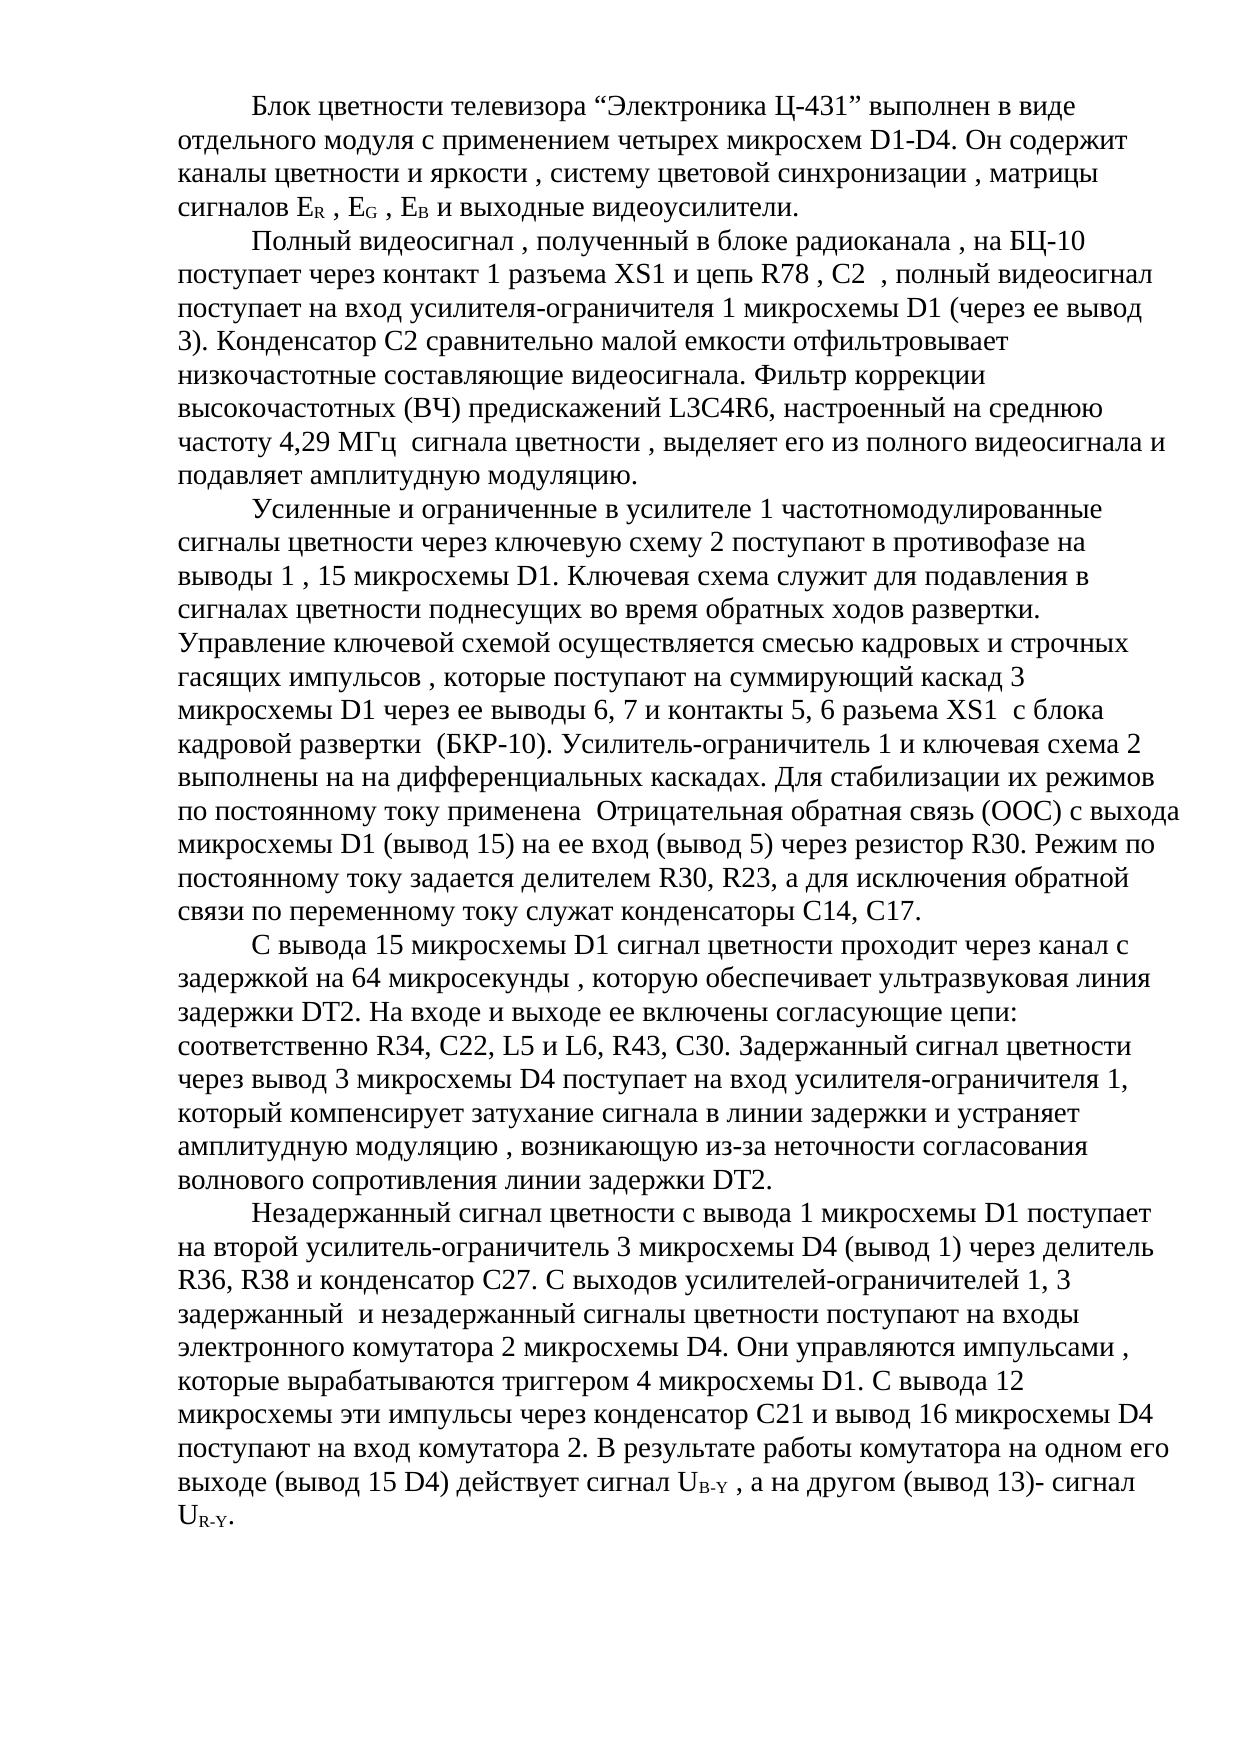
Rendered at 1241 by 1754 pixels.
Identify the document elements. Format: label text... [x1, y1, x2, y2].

text С вывода 15 микросхемы D1 сигнал цветности проходит через канал с задержкой на 64 микросекунды , которую обеспечивает ультразвуковая линия задержки DT2. На входе и выходе ее включены согласующие цепи: соответственно R34, C22, L5 и L6, R43, C30. Задержанный сигнал цветности через вывод 3 микросхемы D4 поступает на вход усилителя-ограничителя 1, который компенсирует затухание сигнала в линии задержки и устраняет амплитудную модуляцию , возникающую из-за неточности согласования волнового сопротивления линии задержки DT2. [177, 927, 1181, 1196]
text Незадержанный сигнал цветности с вывода 1 микросхемы D1 поступает на второй усилитель-ограничитель 3 микросхемы D4 (вывод 1) через делитель R36, R38 и конденсатор C27. С выходов усилителей-ограничителей 1, 3 задержанный и незадержанный сигналы цветности поступают на входы электронного комутатора 2 микросхемы D4. Они управляются импульсами , которые вырабатываются триггером 4 микросхемы D1. С вывода 12 микросхемы эти импульсы через конденсатор C21 и вывод 16 микросхемы D4 поступают на вход комутатора 2. В результате работы комутатора на одном его выходе (вывод 15 D4) действует сигнал UB-Y , а на другом (вывод 13)- сигнал UR-Y. [177, 1196, 1181, 1531]
text Полный видеосигнал , полученный в блоке радиоканала , на БЦ-10 поступает через контакт 1 разъема XS1 и цепь R78 , C2 , полный видеосигнал поступает на вход усилителя-ограничителя 1 микросхемы D1 (через ее вывод 3). Конденсатор С2 сравнительно малой емкости отфильтровывает низкочастотные составляющие видеосигнала. Фильтр коррекции высокочастотных (ВЧ) предискажений L3C4R6, настроенный на среднюю частоту 4,29 МГц сигнала цветности , выделяет его из полного видеосигнала и подавляет амплитудную модуляцию. [177, 223, 1181, 491]
text Усиленные и ограниченные в усилителе 1 частотномодулированные сигналы цветности через ключевую схему 2 поступают в противофазе на выводы 1 , 15 микросхемы D1. Ключевая схема служит для подавления в сигналах цветности поднесущих во время обратных ходов развертки. Управление ключевой схемой осуществляется смесью кадровых и строчных гасящих импульсов , которые поступают на суммирующий каскад 3 микросхемы D1 через ее выводы 6, 7 и контакты 5, 6 разьема XS1 с блока кадровой развертки (БКР-10). Усилитель-ограничитель 1 и ключевая схема 2 выполнены на на дифференциальных каскадах. Для стабилизации их режимов по постоянному току применена Отрицательная обратная связь (ООС) с выхода микросхемы D1 (вывод 15) на ее вход (вывод 5) через резистор R30. Режим по постоянному току задается делителем R30, R23, а для исключения обратной связи по переменному току служат конденсаторы C14, C17. [177, 491, 1181, 927]
text Блок цветности телевизора “Электроника Ц-431” выполнен в виде отдельного модуля с применением четырех микросхем D1-D4. Он содержит каналы цветности и яркости , систему цветовой синхронизации , матрицы сигналов ER , EG , EB и выходные видеоусилители. [177, 89, 1181, 223]
